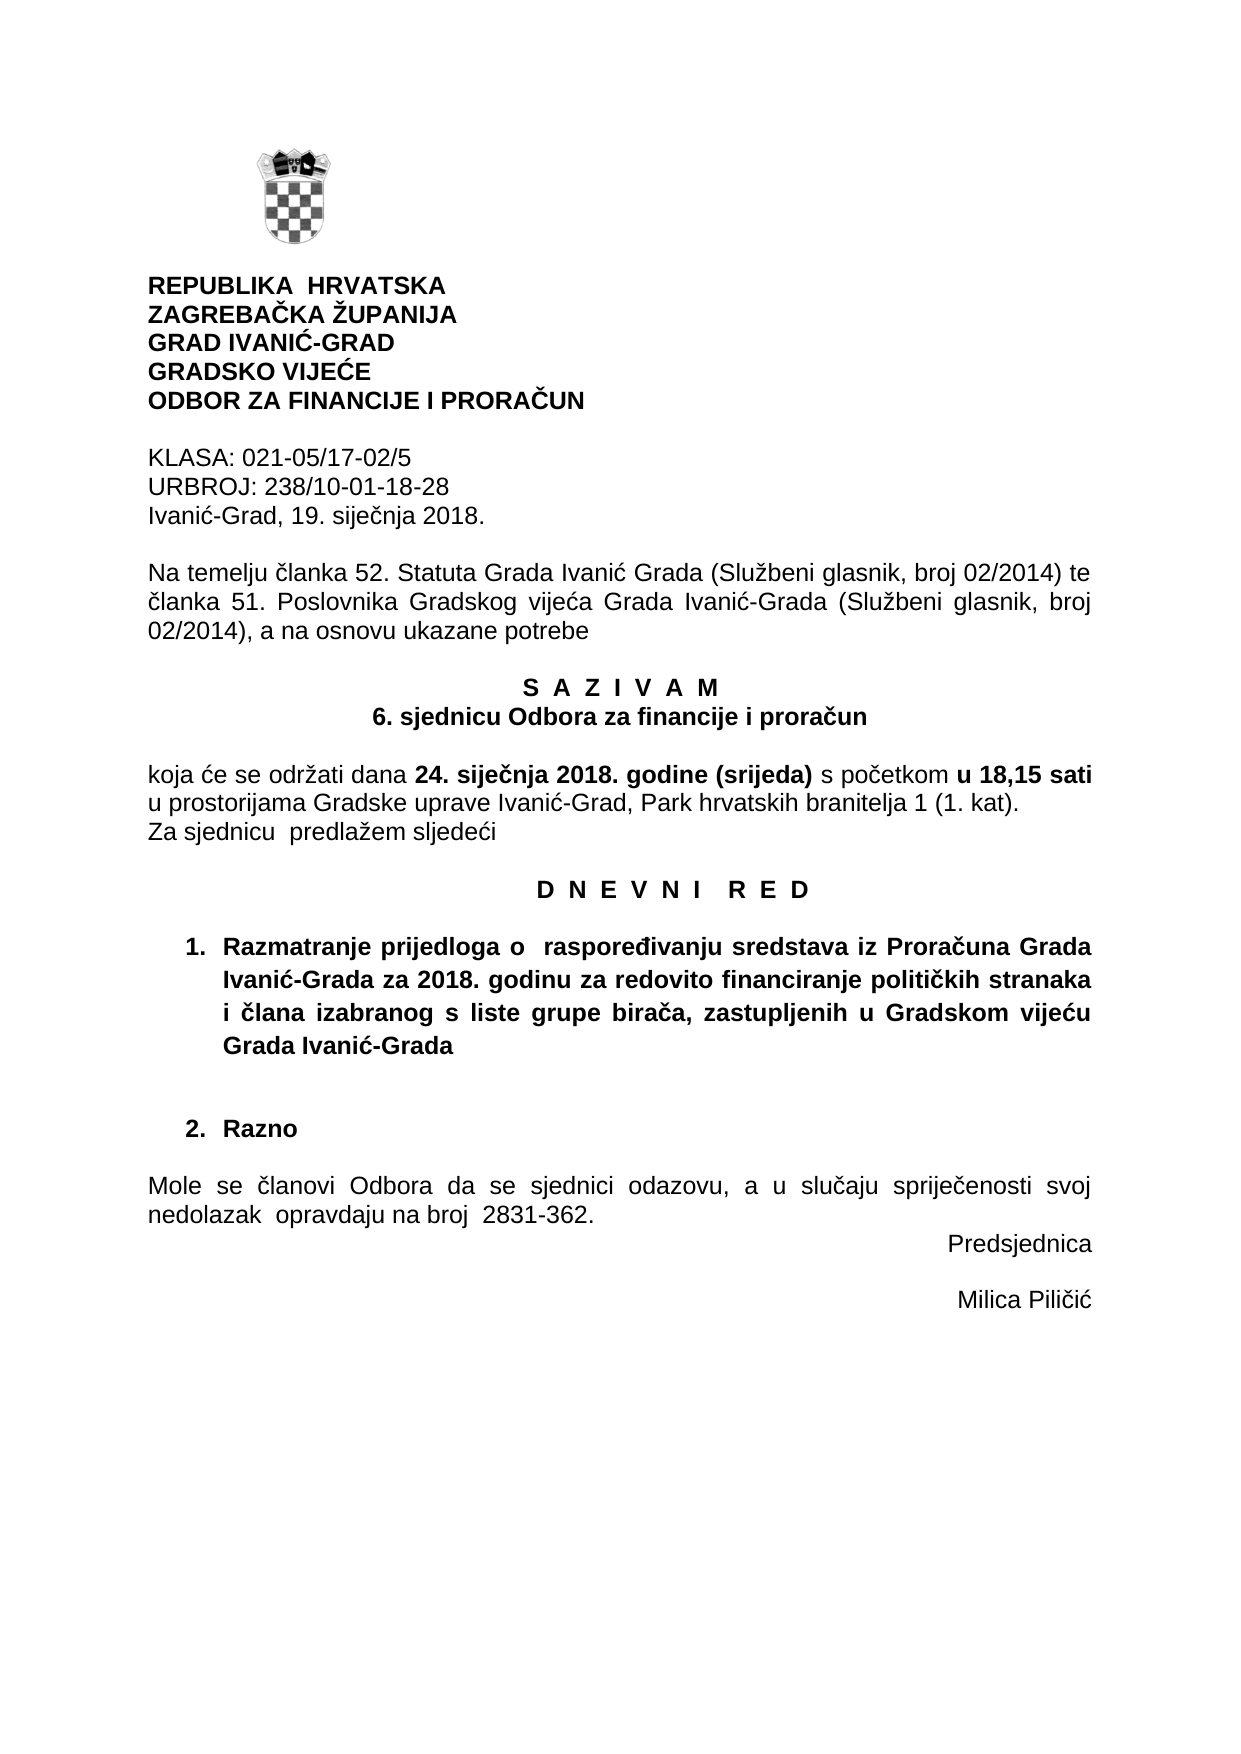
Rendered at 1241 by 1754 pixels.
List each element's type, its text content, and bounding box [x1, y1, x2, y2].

text Milica Piličić [148, 1286, 1093, 1314]
text GRADSKO VIJEĆE [148, 357, 1093, 386]
text Na temelju članka 52. Statuta Grada Ivanić Grada (Službeni glasnik, broj 02/2014) te članka 51. Poslovnika Gradskog vijeća Grada Ivanić-Grada (Službeni glasnik, broj 02/2014), a na osnovu ukazane potrebe [148, 558, 1093, 644]
text ZAGREBAČKA ŽUPANIJA [148, 299, 1093, 328]
text D N E V N I R E D [148, 874, 1093, 903]
text 6. sjednicu Odbora za financije i proračun [148, 702, 1093, 731]
picture [256, 147, 332, 245]
text Za sjednicu predlažem sljedeći [148, 817, 1093, 846]
text koja će se održati dana 24. siječnja 2018. godine (srijeda) s početkom u 18,15 sati u prostorijama Gradske uprave Ivanić-Grad, Park hrvatskih branitelja 1 (1. kat). [148, 759, 1093, 817]
text URBROJ: 238/10-01-18-28 [148, 472, 1093, 501]
text GRAD IVANIĆ-GRAD [148, 328, 1093, 357]
text KLASA: 021-05/17-02/5 [148, 443, 1093, 472]
list Razno [185, 1114, 1093, 1142]
text S A Z I V A M [148, 673, 1093, 702]
text ODBOR ZA FINANCIJE I PRORAČUN [148, 386, 1093, 414]
text Mole se članovi Odbora da se sjednici odazovu, a u slučaju spriječenosti svoj nedolazak opravdaju na broj 2831-362. [148, 1171, 1093, 1229]
text REPUBLIKA HRVATSKA [148, 271, 1093, 299]
list Razmatranje prijedloga o raspoređivanju sredstava iz Proračuna Grada Ivanić-Grada za 2018. godinu za redovito financiranje političkih stranaka i člana izabranog s liste grupe birača, zastupljenih u Gradskom vijeću Grada Ivanić-Grada [185, 932, 1093, 1060]
text Predsjednica [148, 1229, 1093, 1257]
text Ivanić-Grad, 19. siječnja 2018. [148, 501, 1093, 529]
